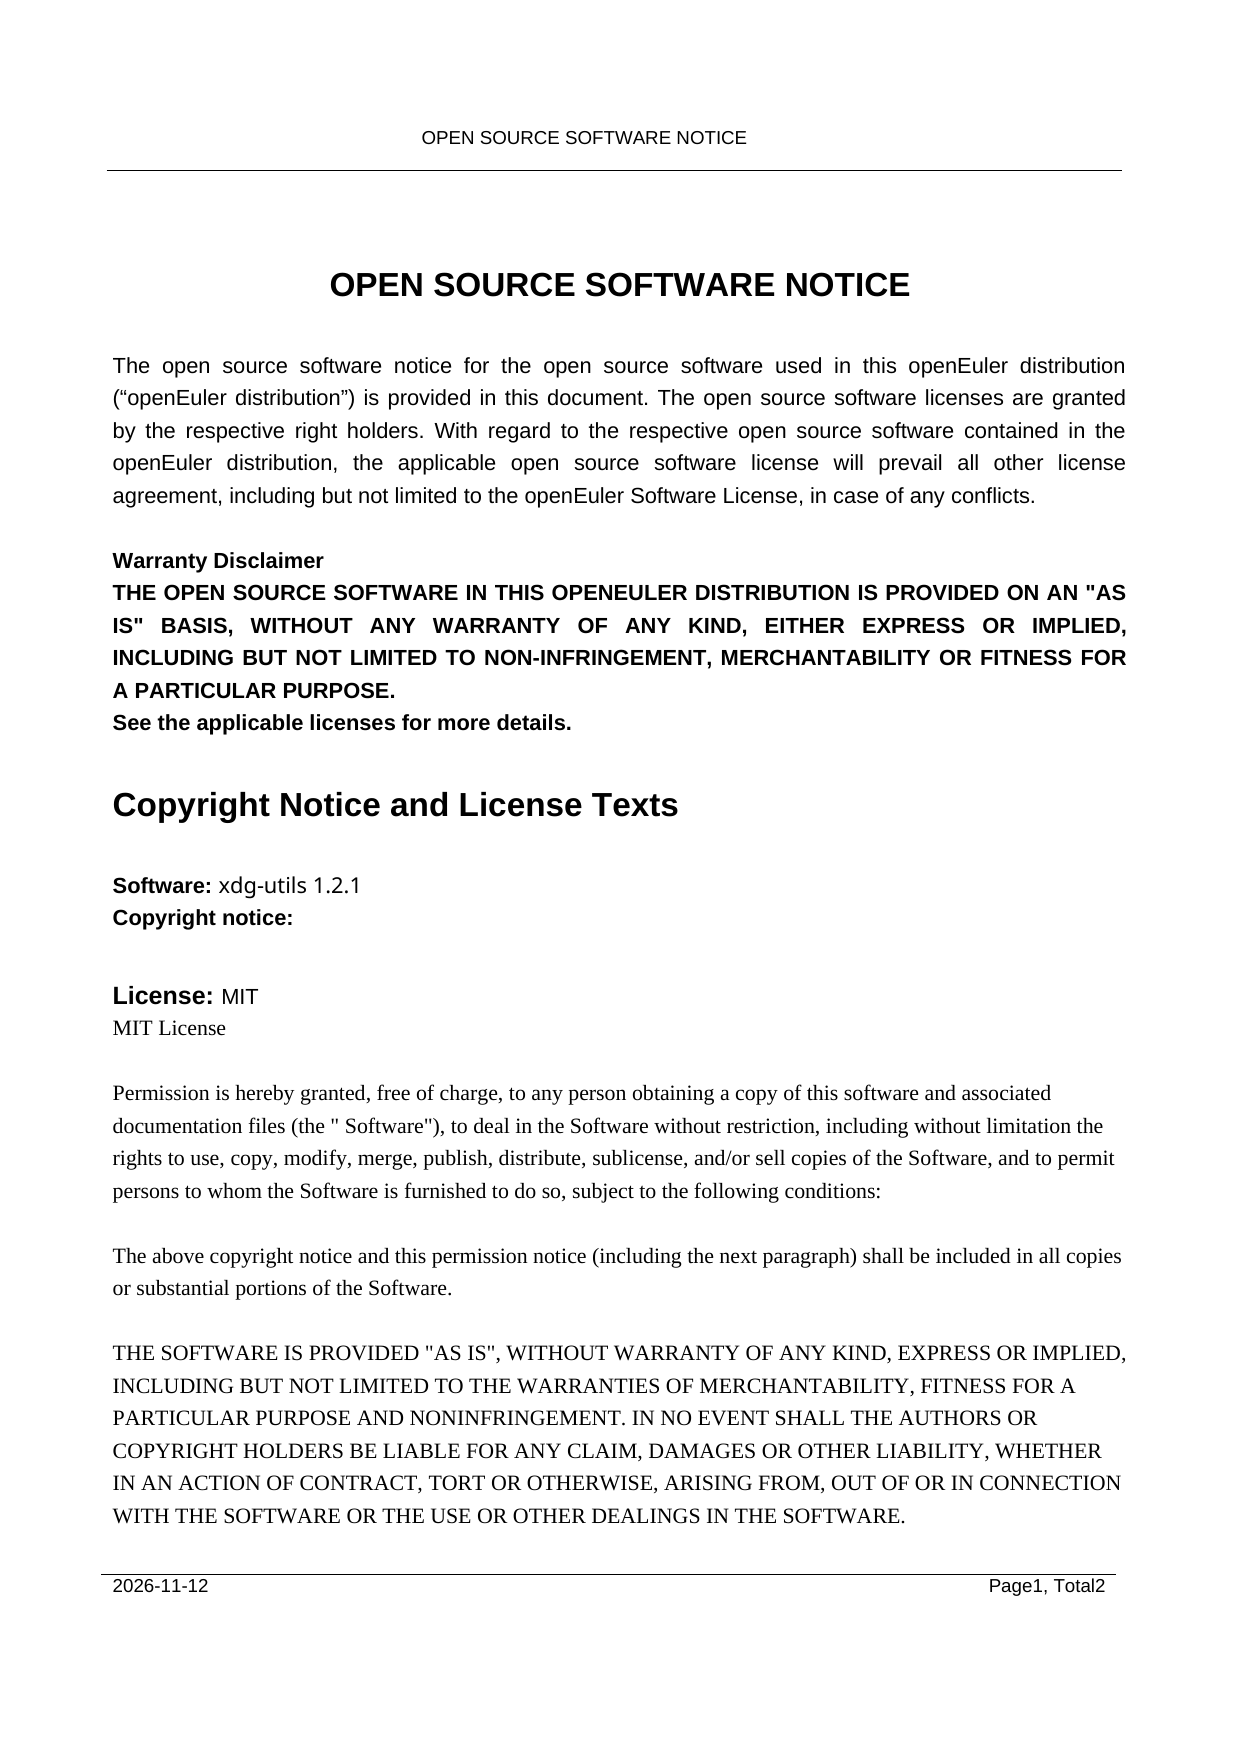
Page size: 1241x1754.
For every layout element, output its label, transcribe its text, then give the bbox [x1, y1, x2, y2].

title Software: xdg-utils 1.2.1 [112, 869, 1128, 901]
text License: MIT [112, 979, 1128, 1012]
text Copyright notice: [112, 901, 1128, 934]
text The open source software notice for the open source software used in this openEuler distribution (“openEuler distribution”) is provided in this document. The open source software licenses are granted by the respective right holders. With regard to the respective open source software contained in the openEuler distribution, the applicable open source software license will prevail all other license agreement, including but not limited to the openEuler Software License, in case of any conflicts. [112, 349, 1128, 511]
text THE OPEN SOURCE SOFTWARE IN THIS OPENEULER DISTRIBUTION IS PROVIDED ON AN "AS IS" BASIS, WITHOUT ANY WARRANTY OF ANY KIND, EITHER EXPRESS OR IMPLIED, INCLUDING BUT NOT LIMITED TO NON-INFRINGEMENT, MERCHANTABILITY OR FITNESS FOR A PARTICULAR PURPOSE. See the applicable licenses for more details. [112, 576, 1128, 739]
text MIT License Permission is hereby granted, free of charge, to any person obtaining a copy of this software and associated documentation files (the " Software"), to deal in the Software without restriction, including without limitation the rights to use, copy, modify, merge, publish, distribute, sublicense, and/or sell copies of the Software, and to permit persons to whom the Software is furnished to do so, subject to the following conditions: The above copyright notice and this permission notice (including the next paragraph) shall be included in all copies or substantial portions of the Software. THE SOFTWARE IS PROVIDED "AS IS", WITHOUT WARRANTY OF ANY KIND, EXPRESS OR IMPLIED, INCLUDING BUT NOT LIMITED TO THE WARRANTIES OF MERCHANTABILITY, FITNESS FOR A PARTICULAR PURPOSE AND NONINFRINGEMENT. IN NO EVENT SHALL THE AUTHORS OR COPYRIGHT HOLDERS BE LIABLE FOR ANY CLAIM, DAMAGES OR OTHER LIABILITY, WHETHER IN AN ACTION OF CONTRACT, TORT OR OTHERWISE, ARISING FROM, OUT OF OR IN CONNECTION WITH THE SOFTWARE OR THE USE OR OTHER DEALINGS IN THE SOFTWARE. [112, 1012, 1128, 1564]
text Warranty Disclaimer [112, 544, 1128, 576]
text OPEN SOURCE SOFTWARE NOTICE [112, 251, 1128, 316]
text Copyright Notice and License Texts [112, 771, 1128, 836]
